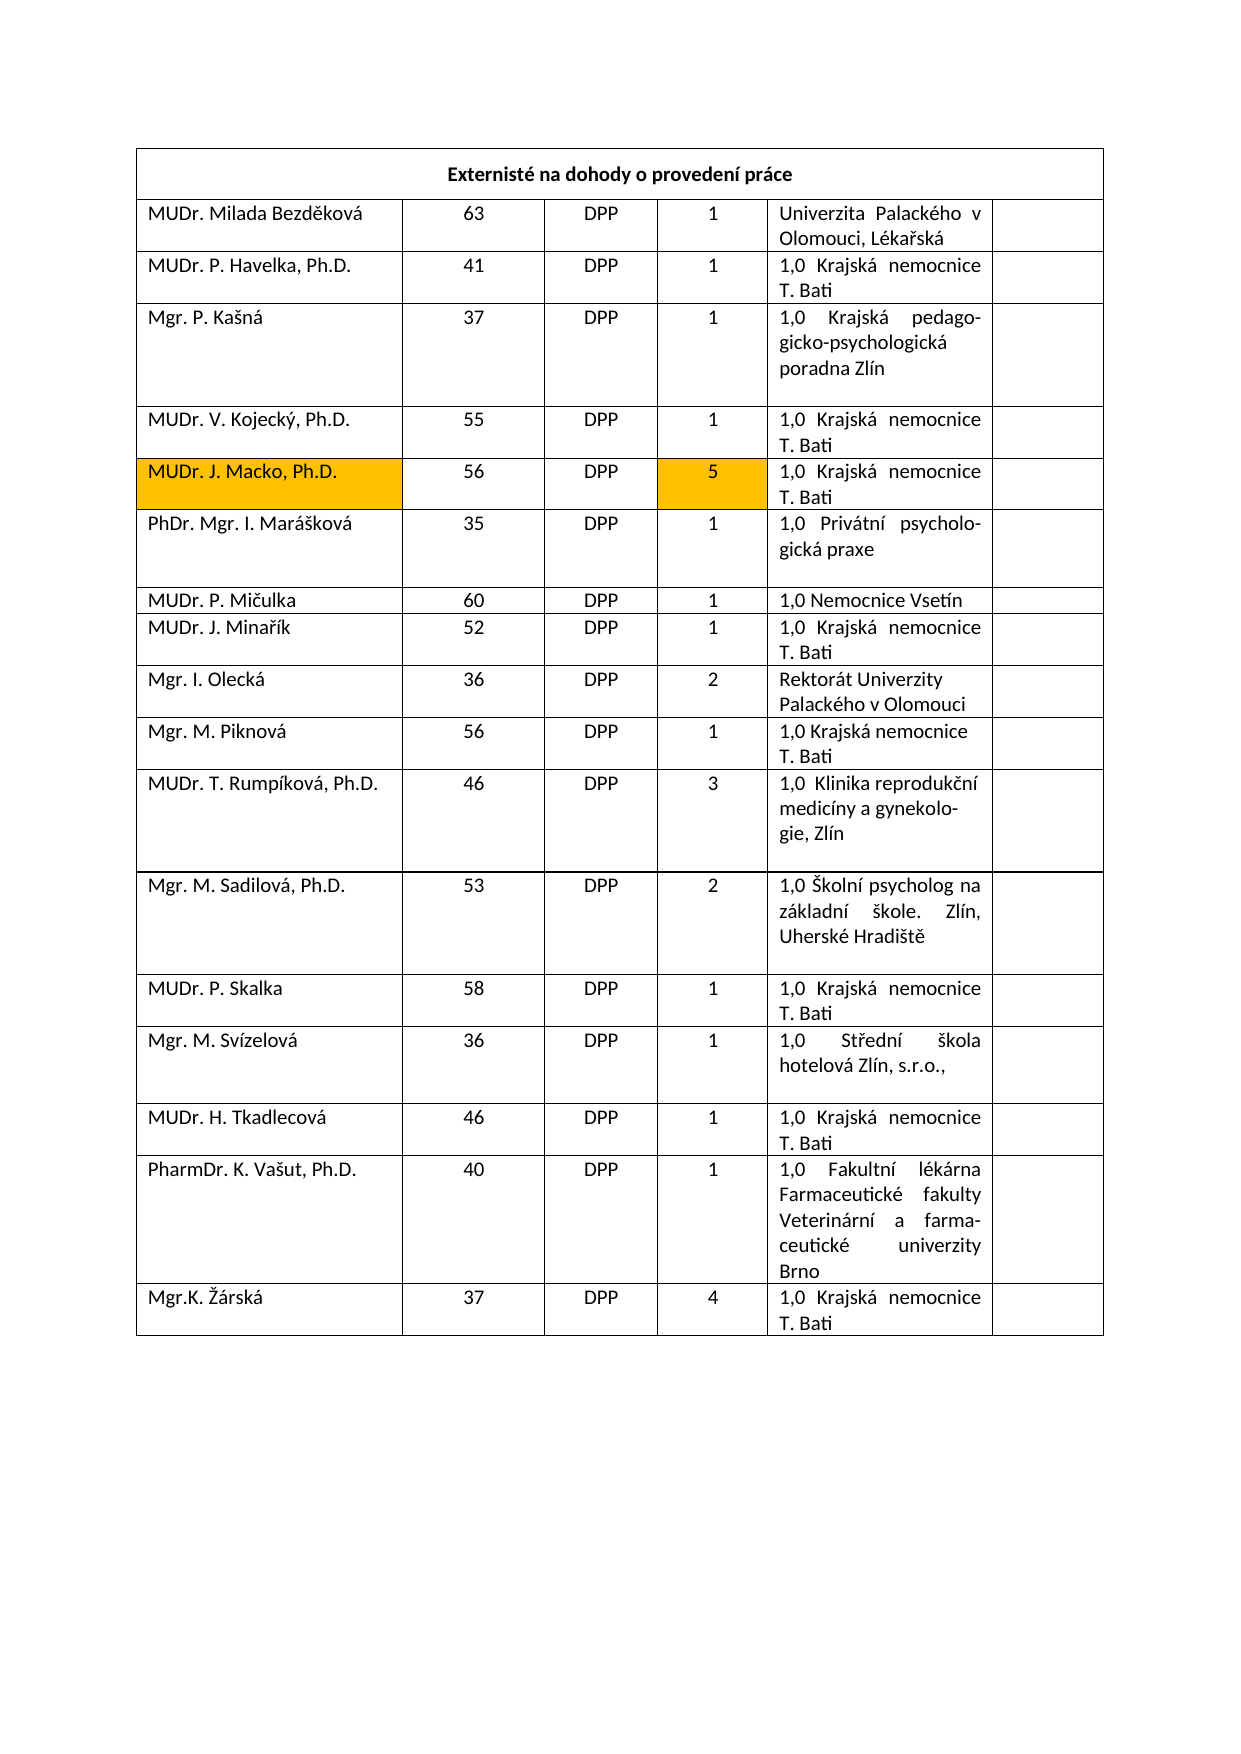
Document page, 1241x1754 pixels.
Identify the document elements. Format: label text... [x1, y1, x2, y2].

table_cell [993, 666, 1103, 717]
table_cell 2 [658, 873, 767, 974]
table_cell Mgr. M. Piknová [137, 718, 402, 769]
table_cell 1,0 Fakultní lékárna Farmaceutické fakulty Veterinární a farma-ceutické univerzity Brno [768, 1156, 992, 1283]
table_cell [993, 1156, 1103, 1283]
table_cell DPP [545, 666, 657, 717]
table_cell Rektorát Univerzity Palackého v Olomouci [768, 666, 992, 717]
table_cell Mgr. P. Kašná [137, 304, 402, 406]
table_cell 46 [403, 1104, 544, 1155]
table_cell 37 [403, 1284, 544, 1335]
table_cell 1,0 Nemocnice Vsetín [768, 588, 992, 613]
table_cell 58 [403, 975, 544, 1026]
table_cell 52 [403, 614, 544, 665]
table_cell 55 [403, 407, 544, 457]
table_cell MUDr. J. Macko, Ph.D. [137, 459, 402, 509]
table_cell 36 [403, 666, 544, 717]
table_cell [993, 770, 1103, 871]
table_cell 36 [403, 1027, 544, 1103]
table_cell [993, 304, 1103, 406]
table_cell [993, 1027, 1103, 1103]
table_cell [993, 873, 1103, 974]
table_cell DPP [545, 975, 657, 1026]
table_cell 1,0 Krajská nemocnice T. Bati [768, 459, 992, 509]
table_cell [993, 459, 1103, 509]
table_cell 1,0 Střední škola hotelová Zlín, s.r.o., [768, 1027, 992, 1103]
table_cell Mgr. M. Sadilová, Ph.D. [137, 873, 402, 974]
table_cell [993, 614, 1103, 665]
table_cell PhDr. Mgr. I. Marášková [137, 510, 402, 587]
table_cell Univerzita Palackého v Olomouci, Lékařská [768, 200, 992, 251]
table_cell Externisté na dohody o provedení práce [137, 149, 1103, 199]
table_cell 1,0 Krajská nemocnice T. Bati [768, 1284, 992, 1335]
table_cell 1 [658, 718, 767, 769]
table_cell 1,0 Krajská nemocnice T. Bati [768, 975, 992, 1026]
table_cell DPP [545, 1104, 657, 1155]
table_cell [993, 1284, 1103, 1335]
table_cell 1 [658, 1104, 767, 1155]
table_cell 1 [658, 252, 767, 303]
table_cell 46 [403, 770, 544, 871]
table_cell 1,0 Krajská pedago-gicko-psychologická poradna Zlín [768, 304, 992, 406]
table_cell [993, 718, 1103, 769]
table_cell DPP [545, 200, 657, 251]
table_cell 5 [658, 459, 767, 509]
table_cell Mgr. M. Svízelová [137, 1027, 402, 1103]
table_cell DPP [545, 1156, 657, 1283]
table_cell 3 [658, 770, 767, 871]
table_cell 60 [403, 588, 544, 613]
table_cell [993, 975, 1103, 1026]
table_cell MUDr. J. Minařík [137, 614, 402, 665]
table_cell 63 [403, 200, 544, 251]
table_cell [993, 200, 1103, 251]
table_cell 1 [658, 1027, 767, 1103]
table_cell 1,0 Školní psycholog na základní škole. Zlín, Uherské Hradiště [768, 873, 992, 974]
table_cell DPP [545, 718, 657, 769]
table_cell [993, 1104, 1103, 1155]
table_cell Mgr.K. Žárská [137, 1284, 402, 1335]
table_cell 56 [403, 459, 544, 509]
table_cell MUDr. V. Kojecký, Ph.D. [137, 407, 402, 457]
table_cell DPP [545, 614, 657, 665]
table_cell 40 [403, 1156, 544, 1283]
table_cell 1,0 Klinika reprodukční medicíny a gynekolo-gie, Zlín [768, 770, 992, 871]
table_cell 1,0 Krajská nemocnice T. Bati [768, 407, 992, 457]
table_cell 1,0 Krajská nemocnice T. Bati [768, 1104, 992, 1155]
table_cell 1 [658, 407, 767, 457]
table_cell DPP [545, 1284, 657, 1335]
table_cell PharmDr. K. Vašut, Ph.D. [137, 1156, 402, 1283]
table_cell 1 [658, 588, 767, 613]
table_cell 1 [658, 510, 767, 587]
table_cell 1 [658, 200, 767, 251]
table_cell MUDr. T. Rumpíková, Ph.D. [137, 770, 402, 871]
table_cell DPP [545, 588, 657, 613]
table_cell DPP [545, 770, 657, 871]
table_cell [993, 407, 1103, 457]
table_cell 1 [658, 614, 767, 665]
table_cell [993, 252, 1103, 303]
table_cell 1 [658, 304, 767, 406]
table_cell 1,0 Krajská nemocnice T. Bati [768, 252, 992, 303]
table_cell 37 [403, 304, 544, 406]
table_cell 2 [658, 666, 767, 717]
table_cell 1 [658, 975, 767, 1026]
table_cell 1,0 Privátní psycholo-gická praxe [768, 510, 992, 587]
table_cell DPP [545, 459, 657, 509]
table_cell 4 [658, 1284, 767, 1335]
table_cell DPP [545, 407, 657, 457]
table_cell MUDr. Milada Bezděková [137, 200, 402, 251]
table_cell 35 [403, 510, 544, 587]
table_cell Mgr. I. Olecká [137, 666, 402, 717]
table_cell 1,0 Krajská nemocnice T. Bati [768, 614, 992, 665]
table_cell MUDr. P. Mičulka [137, 588, 402, 613]
table_cell DPP [545, 252, 657, 303]
table_cell 41 [403, 252, 544, 303]
table_cell DPP [545, 873, 657, 974]
table_cell MUDr. H. Tkadlecová [137, 1104, 402, 1155]
table_cell [993, 510, 1103, 587]
table_cell 53 [403, 873, 544, 974]
table_cell 1 [658, 1156, 767, 1283]
table_cell [993, 588, 1103, 613]
table_cell DPP [545, 304, 657, 406]
table_cell 1,0 Krajská nemocnice T. Bati [768, 718, 992, 769]
table_cell DPP [545, 510, 657, 587]
table_cell 56 [403, 718, 544, 769]
table_cell MUDr. P. Skalka [137, 975, 402, 1026]
table_cell MUDr. P. Havelka, Ph.D. [137, 252, 402, 303]
table_cell DPP [545, 1027, 657, 1103]
